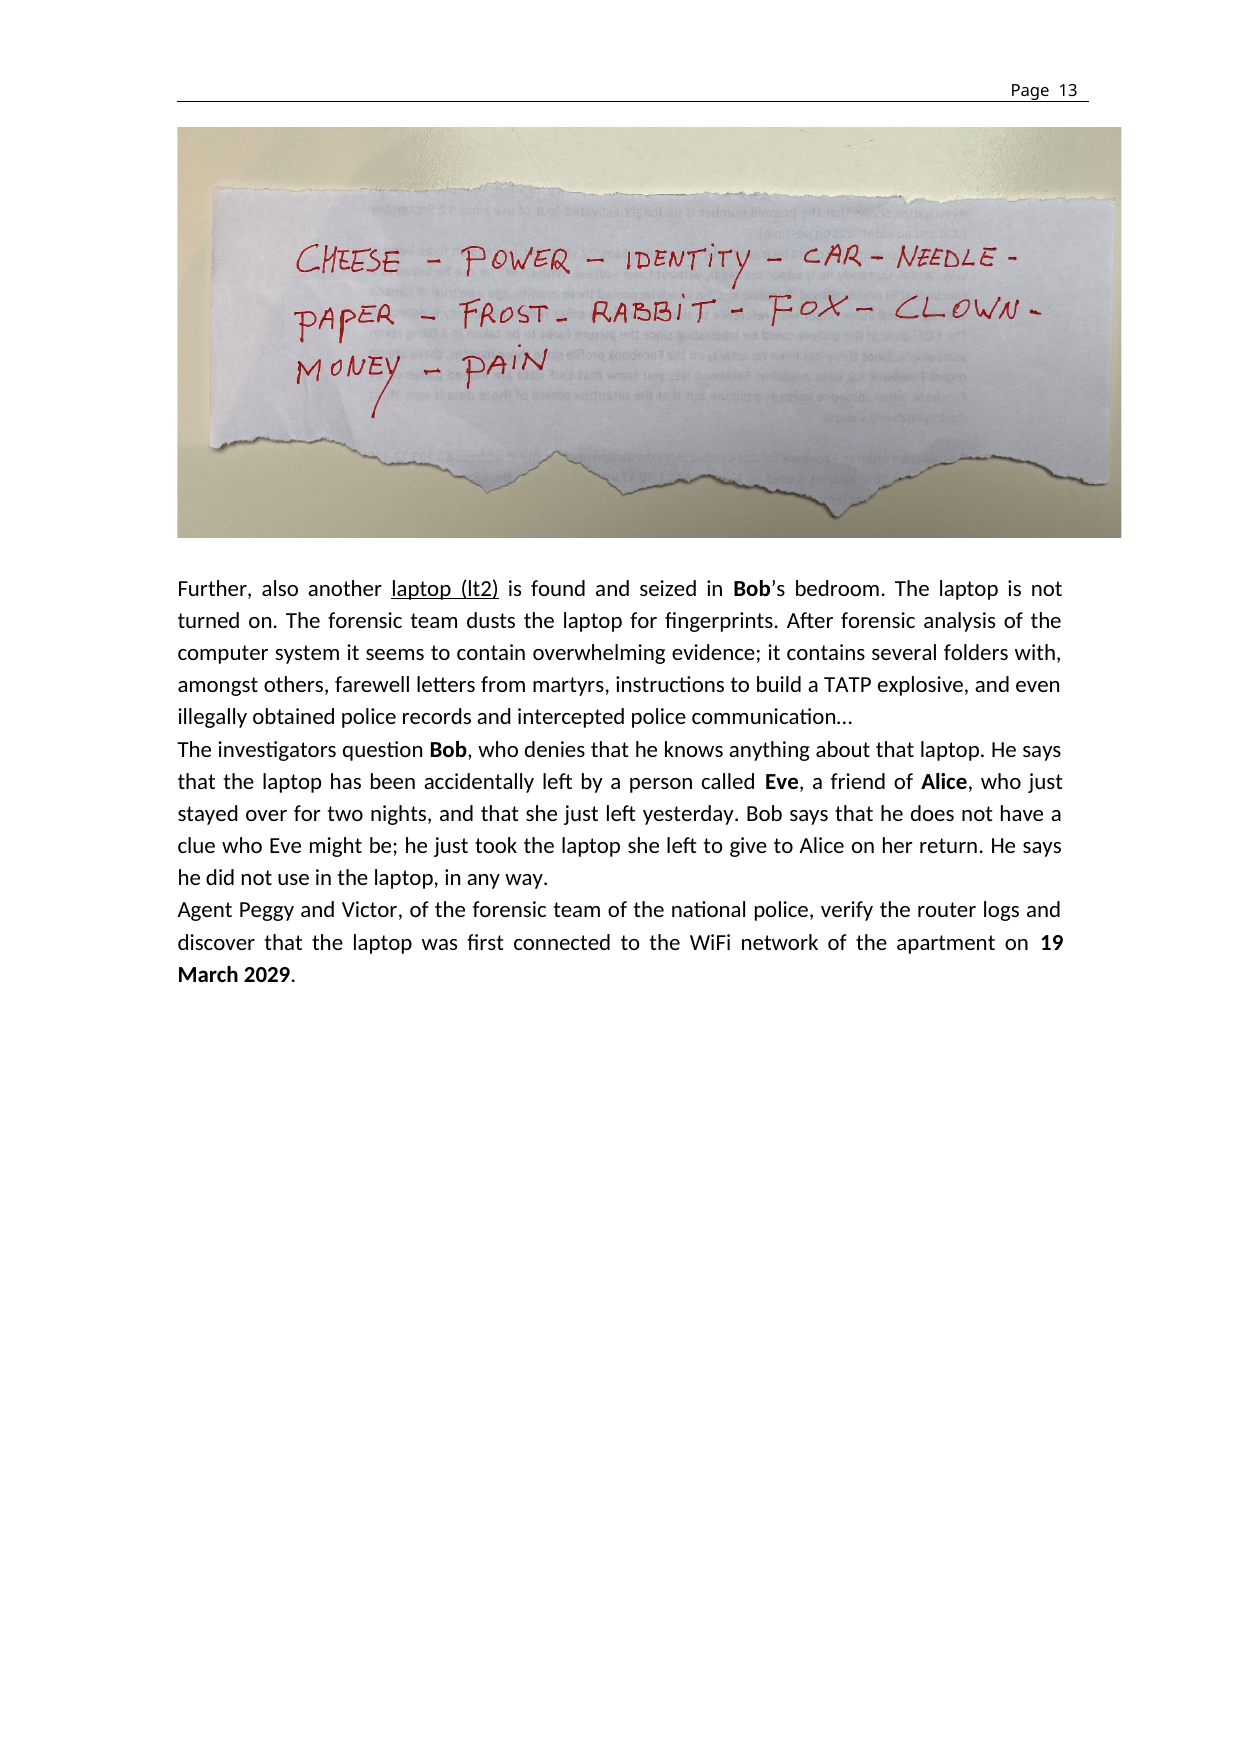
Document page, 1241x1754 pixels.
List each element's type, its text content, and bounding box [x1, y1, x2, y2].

picture [177, 127, 1122, 538]
text Further, also another laptop (lt2) is found and seized in Bob’s bedroom. The laptop is not turned on. The forensic team dusts the laptop for fingerprints. After forensic analysis of the computer system it seems to contain overwhelming evidence; it contains several folders with, amongst others, farewell letters from martyrs, instructions to build a TATP explosive, and even illegally obtained police records and intercepted police communication… [177, 574, 1063, 731]
text The investigators question Bob, who denies that he knows anything about that laptop. He says that the laptop has been accidentally left by a person called Eve, a friend of Alice, who just stayed over for two nights, and that she just left yesterday. Bob says that he does not have a clue who Eve might be; he just took the laptop she left to give to Alice on her return. He says he did not use in the laptop, in any way. [177, 735, 1063, 891]
text Agent Peggy and Victor, of the forensic team of the national police, verify the router logs and discover that the laptop was first connected to the WiFi network of the apartment on 19 March 2029. [177, 896, 1063, 988]
